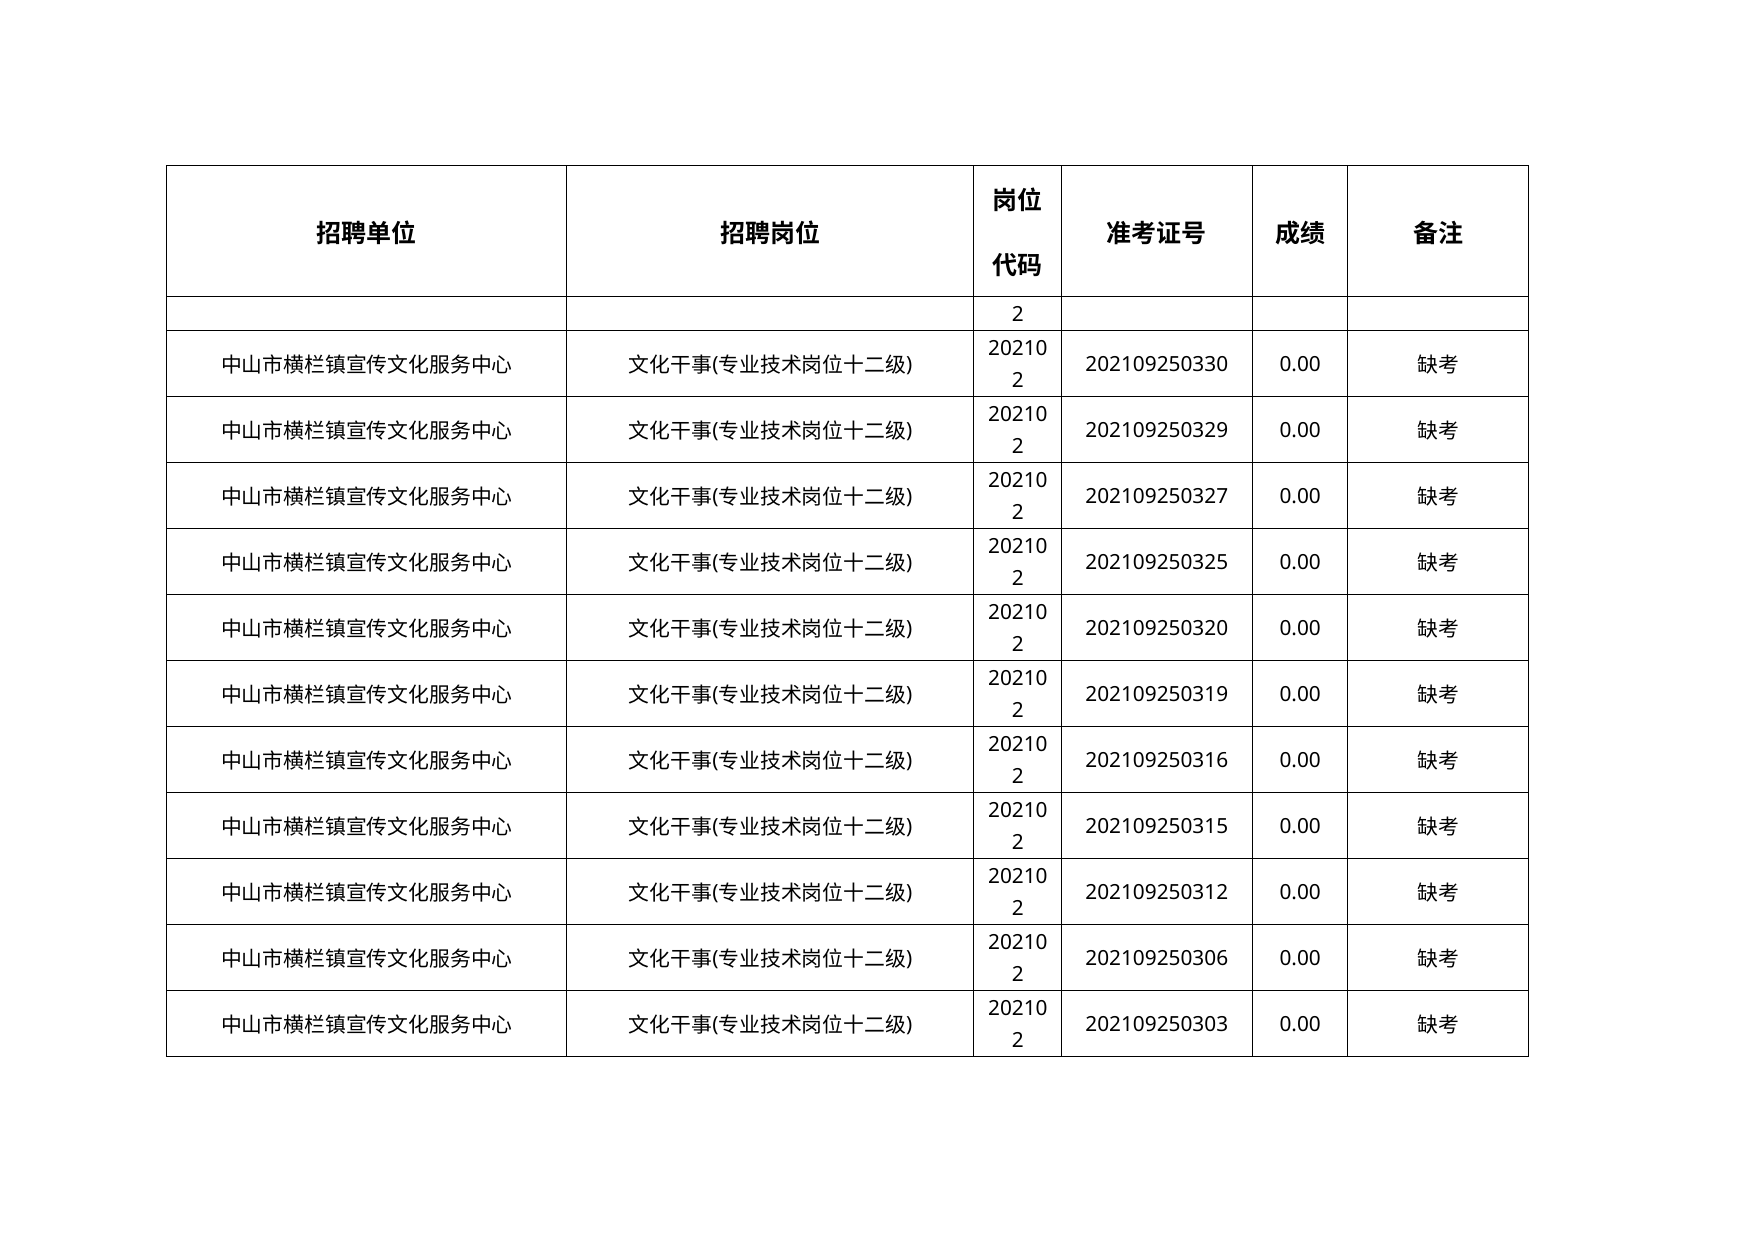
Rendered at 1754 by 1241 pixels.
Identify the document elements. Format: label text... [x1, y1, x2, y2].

table_header 岗位代码 [974, 166, 1061, 296]
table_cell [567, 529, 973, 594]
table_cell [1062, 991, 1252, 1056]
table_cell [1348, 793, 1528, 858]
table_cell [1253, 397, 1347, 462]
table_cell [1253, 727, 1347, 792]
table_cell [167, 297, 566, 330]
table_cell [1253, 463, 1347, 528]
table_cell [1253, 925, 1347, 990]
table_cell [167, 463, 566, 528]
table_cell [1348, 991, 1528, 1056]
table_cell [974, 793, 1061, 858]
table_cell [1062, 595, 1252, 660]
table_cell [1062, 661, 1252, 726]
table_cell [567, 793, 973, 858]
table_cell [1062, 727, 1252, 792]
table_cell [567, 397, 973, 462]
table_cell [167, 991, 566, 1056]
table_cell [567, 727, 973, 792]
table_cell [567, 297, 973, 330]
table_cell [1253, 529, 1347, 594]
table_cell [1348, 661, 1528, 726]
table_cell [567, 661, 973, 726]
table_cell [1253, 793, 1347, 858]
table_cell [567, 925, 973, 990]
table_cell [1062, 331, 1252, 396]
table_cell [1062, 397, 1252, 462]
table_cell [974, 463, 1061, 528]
table_header 成绩 [1253, 166, 1347, 296]
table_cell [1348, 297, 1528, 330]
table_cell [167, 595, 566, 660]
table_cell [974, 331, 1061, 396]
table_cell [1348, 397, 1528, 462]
table_header 准考证号 [1062, 166, 1252, 296]
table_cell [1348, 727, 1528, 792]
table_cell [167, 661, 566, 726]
table_header 备注 [1348, 166, 1528, 296]
table_header 招聘单位 [167, 166, 566, 296]
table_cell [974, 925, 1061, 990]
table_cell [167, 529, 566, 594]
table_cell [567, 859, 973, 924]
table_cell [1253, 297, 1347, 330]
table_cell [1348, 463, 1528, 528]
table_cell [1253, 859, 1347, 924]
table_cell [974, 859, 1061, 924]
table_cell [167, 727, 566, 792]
table_header 招聘岗位 [567, 166, 973, 296]
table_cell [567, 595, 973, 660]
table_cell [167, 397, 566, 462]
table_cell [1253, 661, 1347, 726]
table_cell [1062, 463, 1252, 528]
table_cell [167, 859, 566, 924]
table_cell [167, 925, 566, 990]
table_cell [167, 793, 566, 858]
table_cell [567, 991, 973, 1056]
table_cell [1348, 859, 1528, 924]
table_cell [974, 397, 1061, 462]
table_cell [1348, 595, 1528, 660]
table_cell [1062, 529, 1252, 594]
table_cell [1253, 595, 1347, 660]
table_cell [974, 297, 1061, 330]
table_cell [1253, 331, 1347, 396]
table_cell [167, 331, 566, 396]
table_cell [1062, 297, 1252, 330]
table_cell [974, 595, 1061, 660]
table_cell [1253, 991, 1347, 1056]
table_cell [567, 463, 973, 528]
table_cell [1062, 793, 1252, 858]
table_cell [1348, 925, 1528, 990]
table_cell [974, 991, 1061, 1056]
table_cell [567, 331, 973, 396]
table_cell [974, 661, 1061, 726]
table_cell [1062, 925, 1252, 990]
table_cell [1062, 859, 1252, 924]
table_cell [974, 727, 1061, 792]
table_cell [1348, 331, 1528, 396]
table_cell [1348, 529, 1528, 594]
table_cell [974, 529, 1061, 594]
